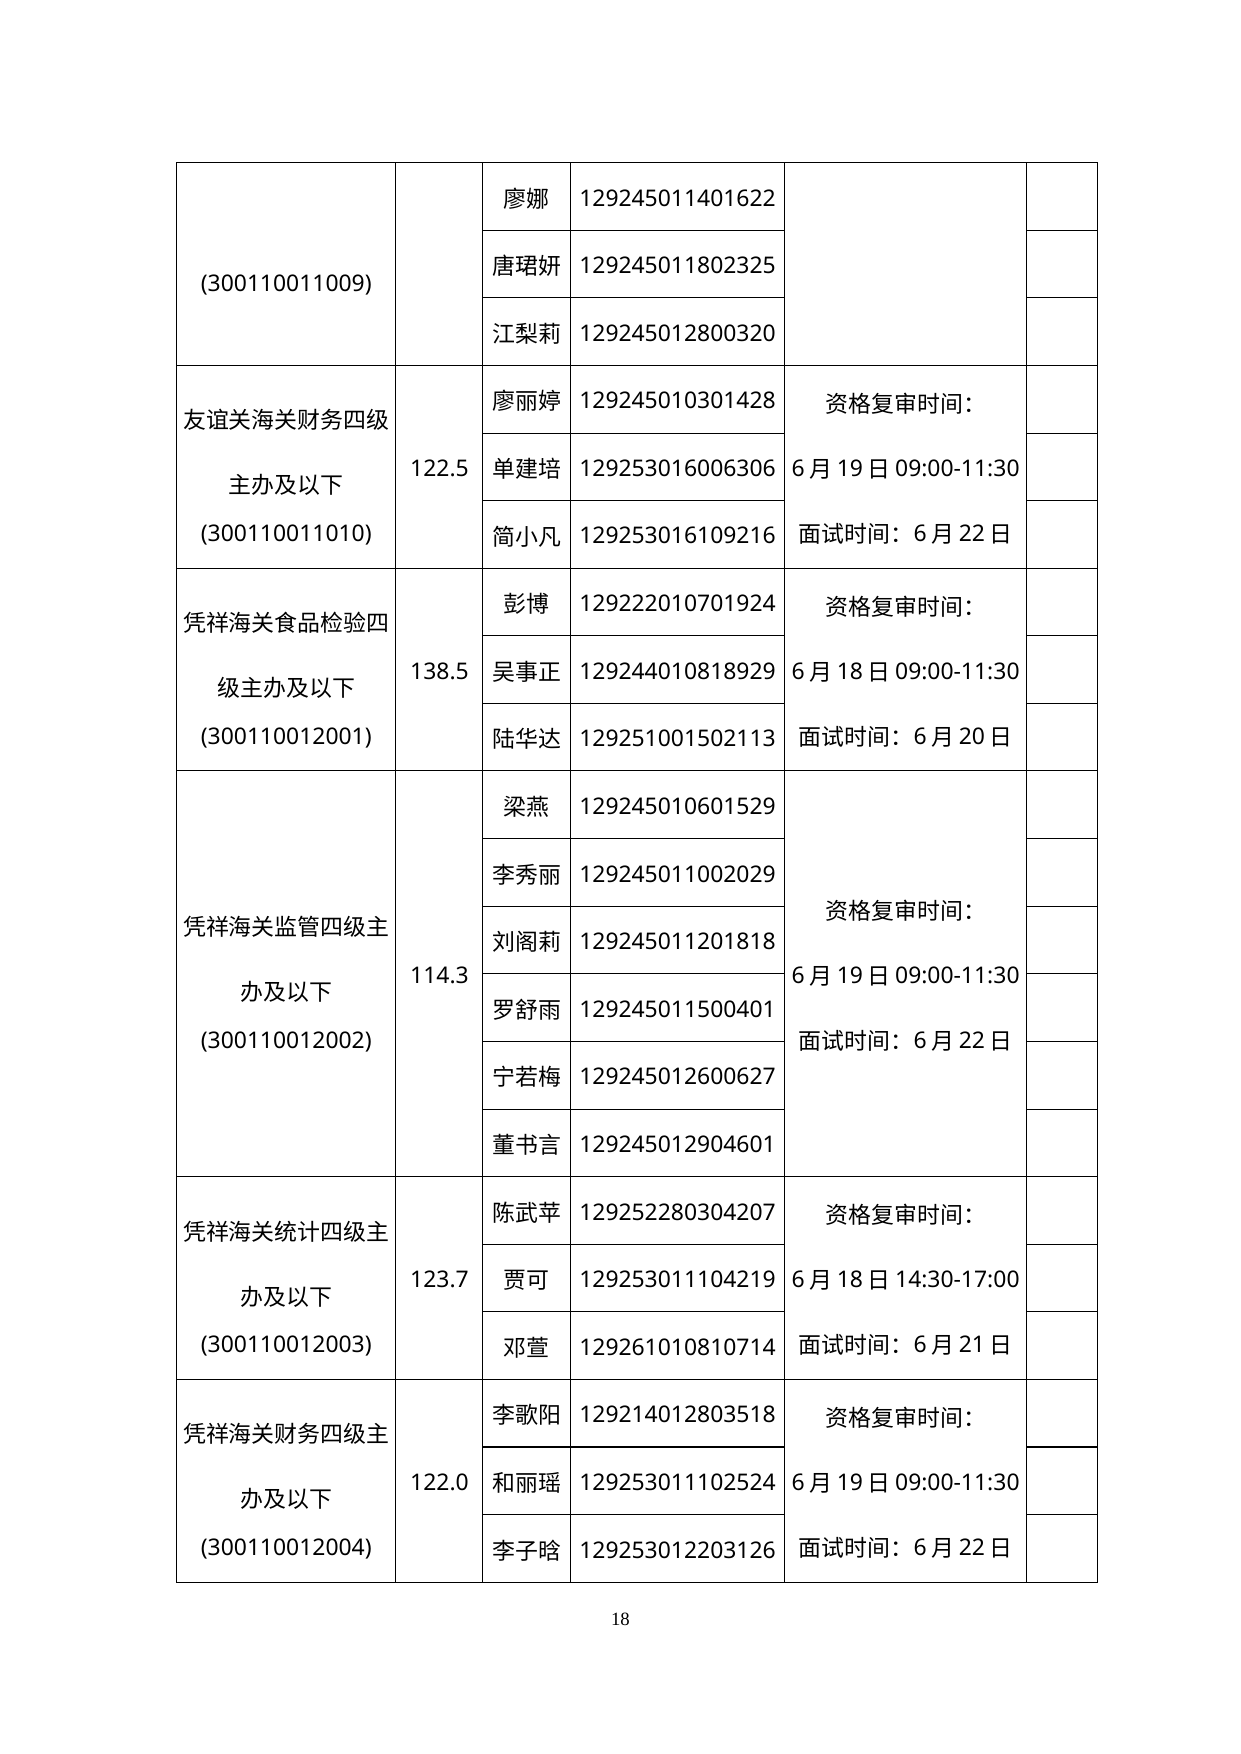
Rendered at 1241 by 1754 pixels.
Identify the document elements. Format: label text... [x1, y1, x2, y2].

table_cell 129253011104219 [571, 1245, 784, 1311]
table_cell [1027, 1448, 1097, 1514]
table_cell [1027, 1245, 1097, 1311]
table_cell [1027, 501, 1097, 568]
table_cell [1027, 1177, 1097, 1244]
table_cell 陆华达 [483, 704, 570, 770]
table_cell 114.3 [396, 771, 482, 1176]
table_cell 廖娜 [483, 163, 570, 229]
table_cell 123.7 [396, 1177, 482, 1379]
table_cell 李秀丽 [483, 839, 570, 906]
table_cell 129253016109216 [571, 501, 784, 568]
table_cell [1027, 298, 1097, 365]
table_cell 129245011802325 [571, 231, 784, 297]
table_cell 129244010818929 [571, 636, 784, 703]
table_cell [1027, 907, 1097, 973]
table_cell 129214012803518 [571, 1380, 784, 1446]
table_cell 129252280304207 [571, 1177, 784, 1244]
table_cell 梁燕 [483, 771, 570, 838]
table_cell 129245012904601 [571, 1110, 784, 1176]
table_cell 江梨莉 [483, 298, 570, 365]
table_cell 129245011201818 [571, 907, 784, 973]
table_cell [1027, 1312, 1097, 1379]
table_cell 资格复审时间： 6月18日14:30-17:00 面试时间：6月21日 [785, 1177, 1026, 1379]
table_cell [1027, 163, 1097, 229]
table_cell 吴事正 [483, 636, 570, 703]
table_cell 129245011500401 [571, 974, 784, 1041]
table_cell [1027, 636, 1097, 703]
table_cell [1027, 1380, 1097, 1446]
table_cell 凭祥海关食品检验四级主办及以下 (300110012001) [177, 569, 395, 770]
table_cell 廖丽婷 [483, 366, 570, 432]
table_cell 凭祥海关统计四级主办及以下 (300110012003) [177, 1177, 395, 1379]
table_cell [1027, 839, 1097, 906]
table_cell 陈武苹 [483, 1177, 570, 1244]
table_cell 129251001502113 [571, 704, 784, 770]
table_cell 129261010810714 [571, 1312, 784, 1379]
table_cell 129245010601529 [571, 771, 784, 838]
table_cell 简小凡 [483, 501, 570, 568]
table_cell [1027, 1515, 1097, 1582]
table_cell 资格复审时间： 6月19日09:00-11:30 面试时间：6月22日 [785, 1380, 1026, 1582]
table_cell 资格复审时间： 6月19日09:00-11:30 面试时间：6月22日 [785, 366, 1026, 568]
table_cell 单建培 [483, 434, 570, 500]
table_cell 李子晗 [483, 1515, 570, 1582]
table_cell [1027, 231, 1097, 297]
table_cell 董书言 [483, 1110, 570, 1176]
table_cell 129253016006306 [571, 434, 784, 500]
table_cell [1027, 434, 1097, 500]
table_cell 唐珺妍 [483, 231, 570, 297]
table_cell 友谊关海关财务四级主办及以下 (300110011010) [177, 366, 395, 568]
table_cell 129245012600627 [571, 1042, 784, 1108]
table_cell 122.5 [396, 366, 482, 568]
table_cell 129245010301428 [571, 366, 784, 432]
table_cell 122.0 [396, 1380, 482, 1582]
table_cell 资格复审时间： 6月19日09:00-11:30 面试时间：6月22日 [785, 771, 1026, 1176]
table_cell 129245011401622 [571, 163, 784, 229]
table_cell [1027, 771, 1097, 838]
table_cell 李歌阳 [483, 1380, 570, 1446]
table_cell [1027, 1110, 1097, 1176]
table_cell 刘阁莉 [483, 907, 570, 973]
table_cell [1027, 366, 1097, 432]
table_cell 凭祥海关监管四级主办及以下 (300110012002) [177, 771, 395, 1176]
table_cell 129245011002029 [571, 839, 784, 906]
table_cell 和丽瑶 [483, 1448, 570, 1514]
table_cell [1027, 569, 1097, 635]
table_cell 宁若梅 [483, 1042, 570, 1108]
table_cell 资格复审时间： 6月18日09:00-11:30 面试时间：6月20日 [785, 569, 1026, 770]
table_cell 129253011102524 [571, 1448, 784, 1514]
table_cell [1027, 704, 1097, 770]
table_cell 彭博 [483, 569, 570, 635]
table_cell 邓萱 [483, 1312, 570, 1379]
table_cell [1027, 974, 1097, 1041]
table_cell 129253012203126 [571, 1515, 784, 1582]
table_cell 129222010701924 [571, 569, 784, 635]
table_cell 贾可 [483, 1245, 570, 1311]
table_cell 138.5 [396, 569, 482, 770]
table_cell [1027, 1042, 1097, 1108]
table_cell 凭祥海关财务四级主办及以下 (300110012004) [177, 1380, 395, 1582]
table_cell 129245012800320 [571, 298, 784, 365]
table_cell 罗舒雨 [483, 974, 570, 1041]
